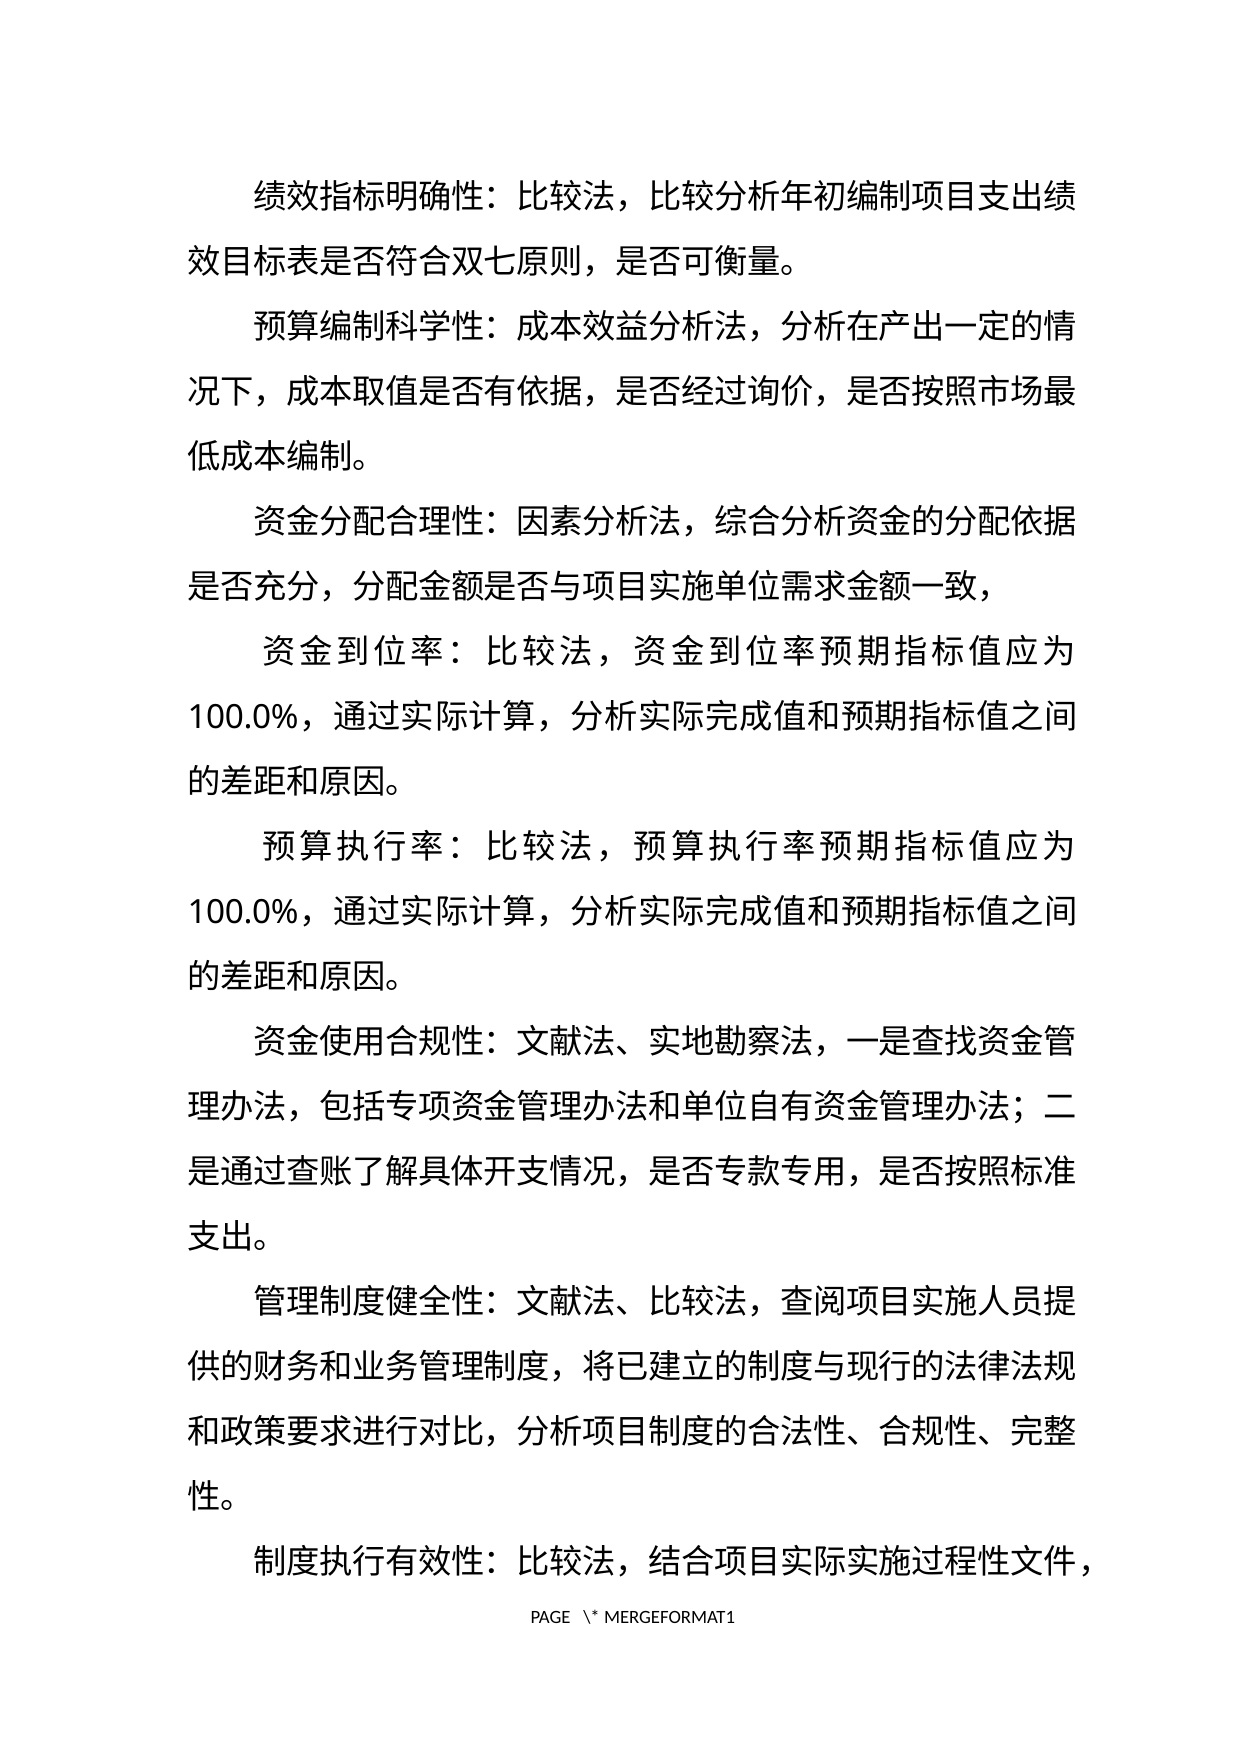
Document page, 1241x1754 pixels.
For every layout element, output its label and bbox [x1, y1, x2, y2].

text [187, 162, 1078, 1592]
